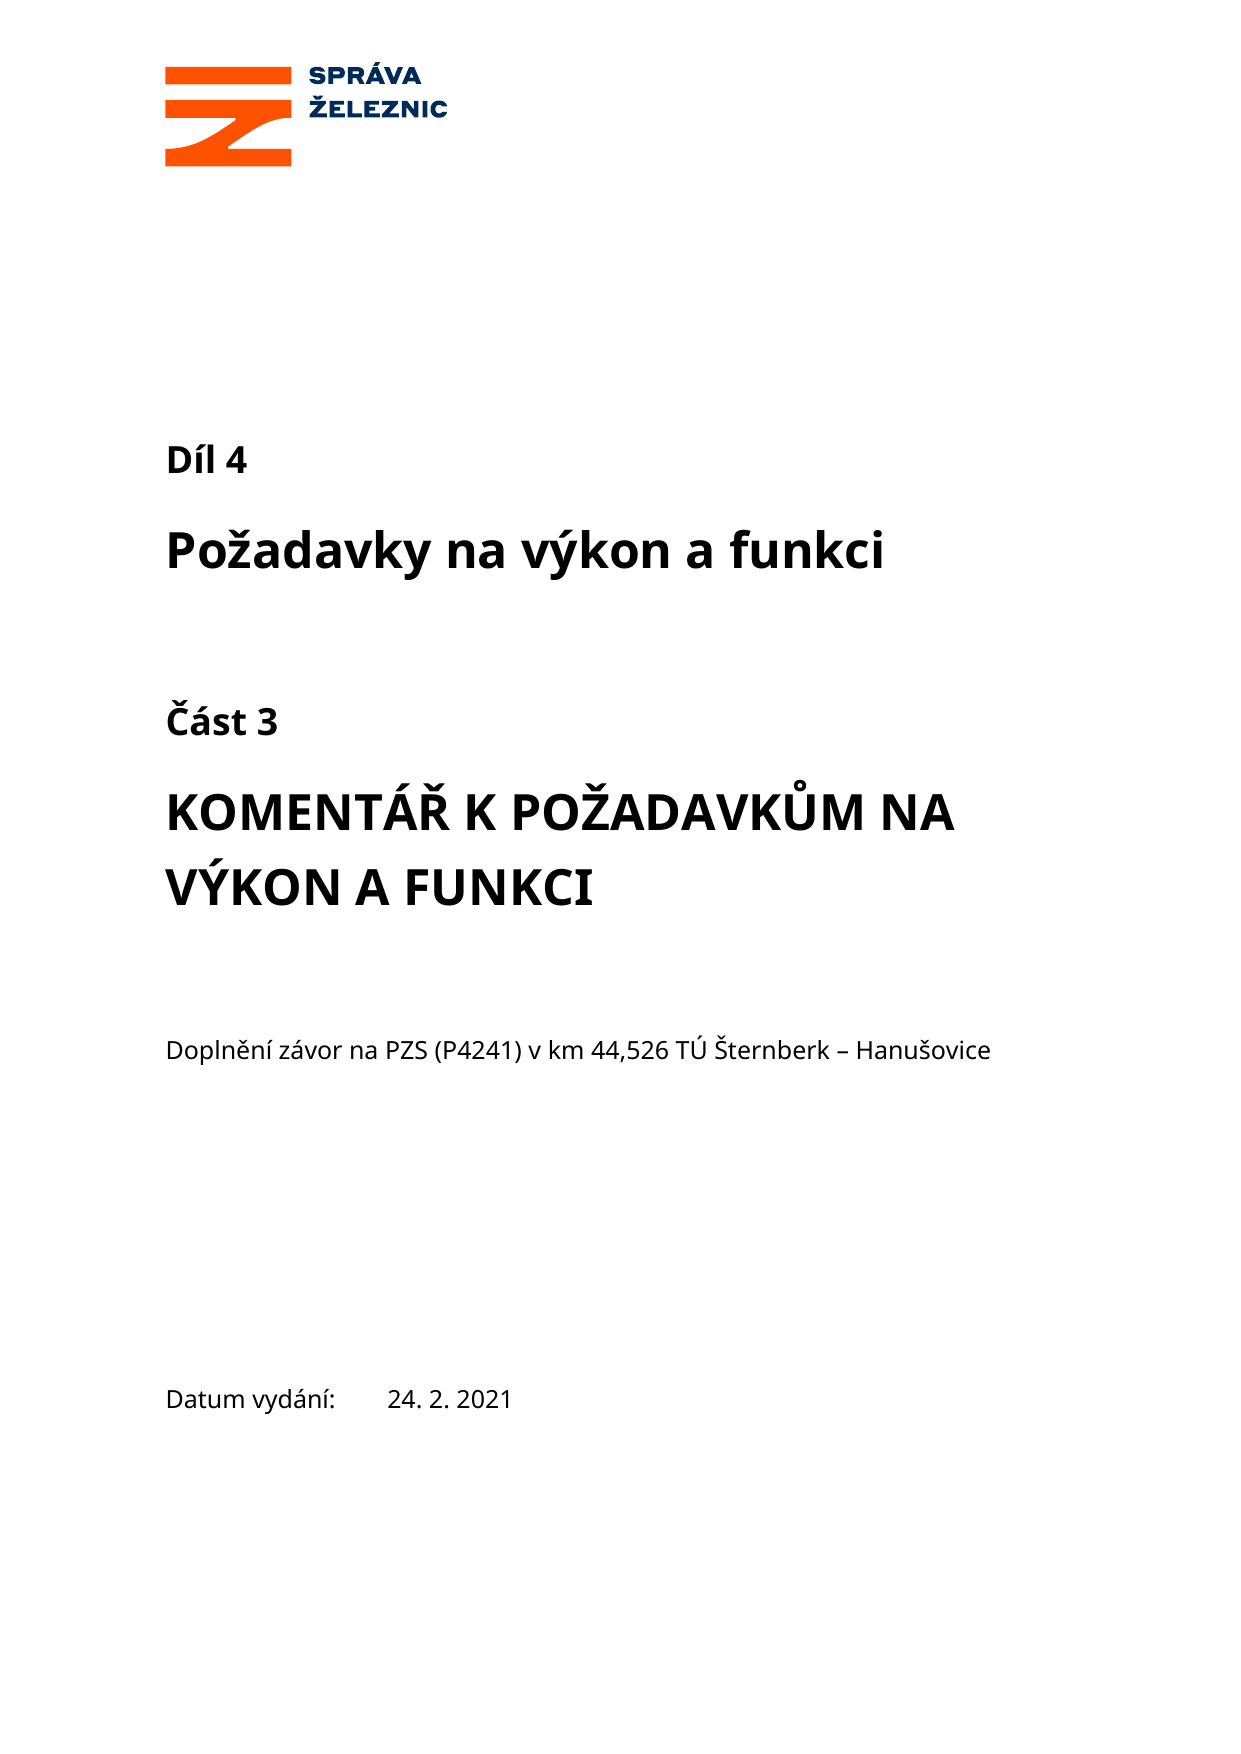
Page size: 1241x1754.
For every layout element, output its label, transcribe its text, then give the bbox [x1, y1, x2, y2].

text Požadavky na výkon a funkci [165, 514, 1075, 583]
text Datum vydání: 24. 2. 2021 [165, 1382, 1075, 1416]
text KOMENTÁŘ K POŽADAVKŮM NA VÝKON A FUNKCI [165, 777, 1075, 920]
text Část 3 [165, 696, 1075, 747]
text Díl 4 [165, 433, 1075, 484]
